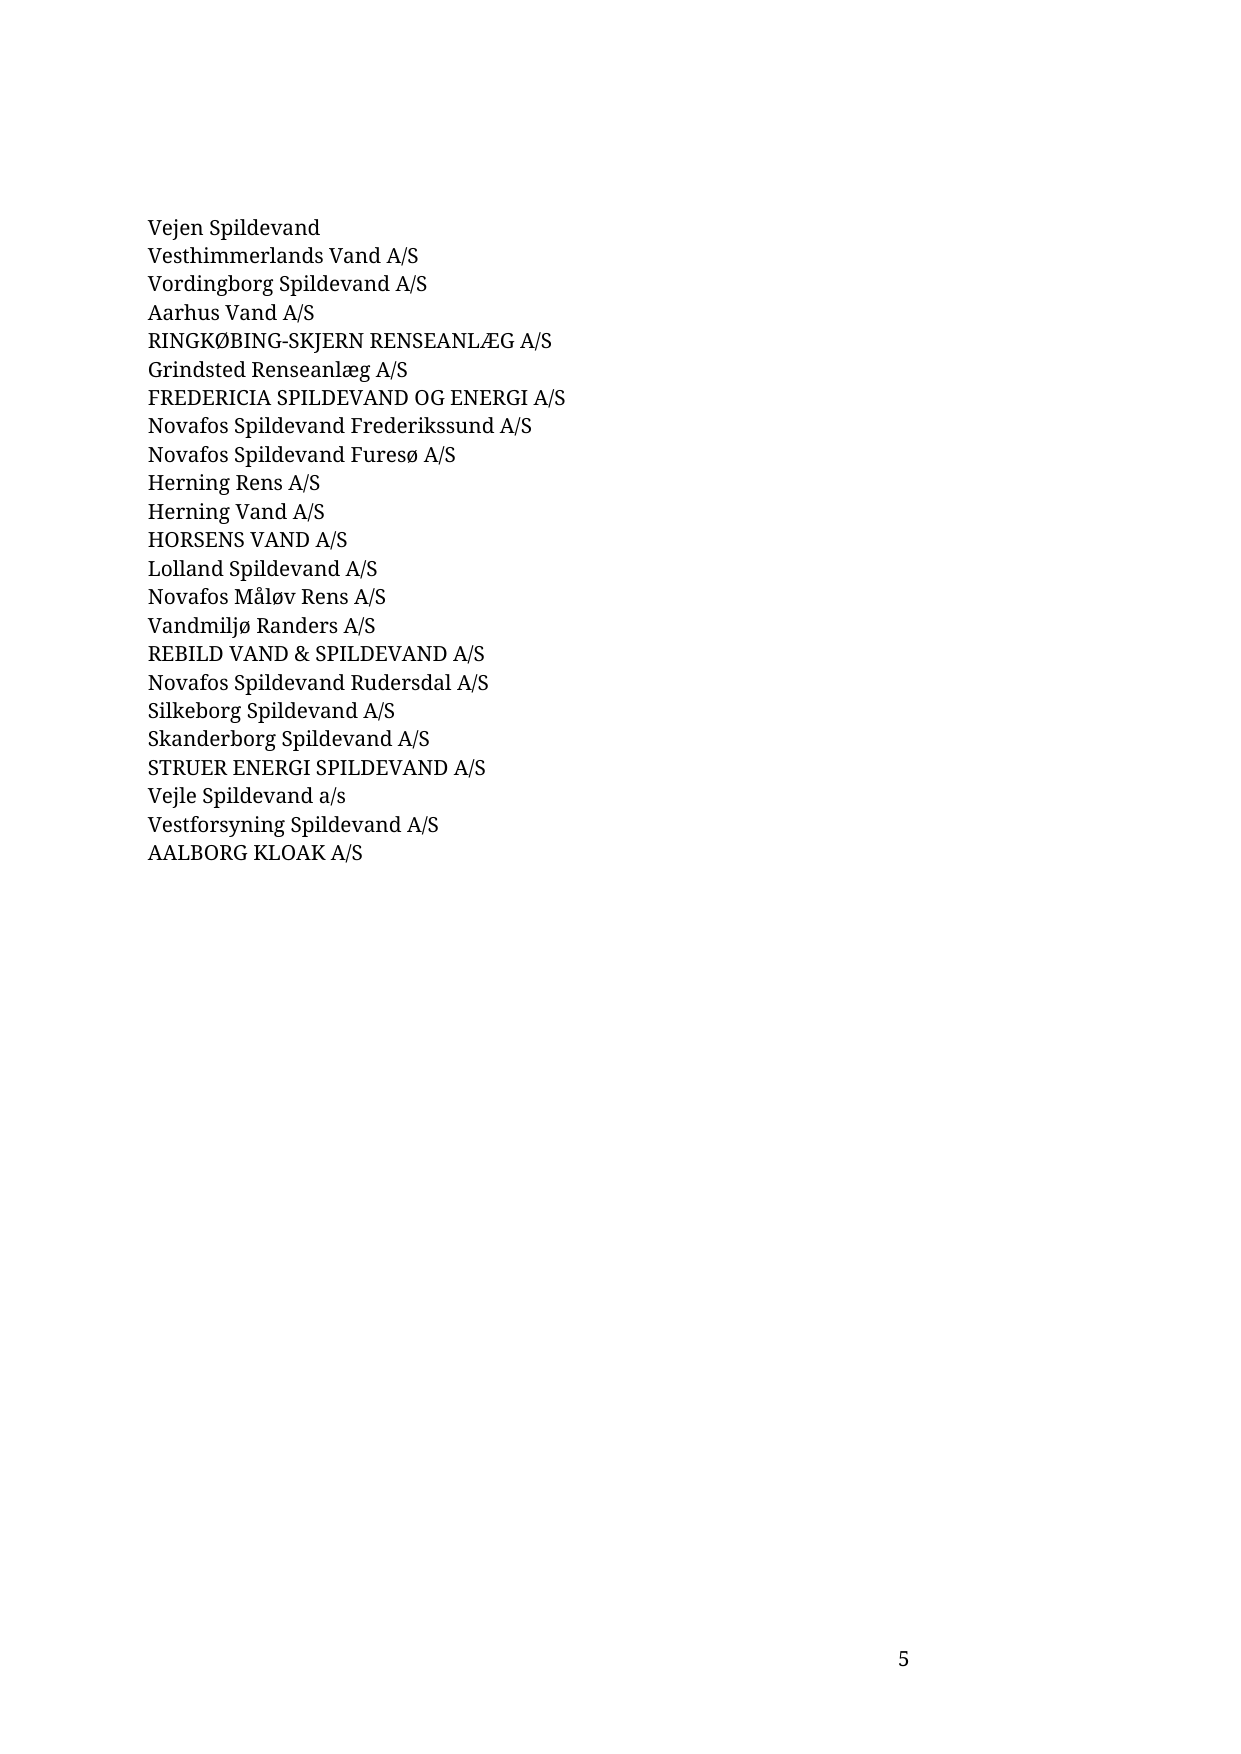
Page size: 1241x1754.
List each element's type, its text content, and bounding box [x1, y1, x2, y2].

text Aarhus Vand A/S [148, 298, 909, 326]
text Skanderborg Spildevand A/S [148, 724, 909, 753]
text Novafos Spildevand Frederikssund A/S [148, 412, 909, 440]
text Vandmiljø Randers A/S [148, 611, 909, 639]
text Vestforsyning Spildevand A/S [148, 810, 909, 838]
text REBILD VAND & SPILDEVAND A/S [148, 639, 909, 668]
text Lolland Spildevand A/S [148, 554, 909, 582]
text Silkeborg Spildevand A/S [148, 696, 909, 724]
text Novafos Måløv Rens A/S [148, 582, 909, 611]
text Grindsted Renseanlæg A/S [148, 355, 909, 383]
text Vordingborg Spildevand A/S [148, 269, 909, 298]
text HORSENS VAND A/S [148, 525, 909, 554]
text Herning Vand A/S [148, 497, 909, 525]
text RINGKØBING-SKJERN RENSEANLÆG A/S [148, 326, 909, 355]
text Novafos Spildevand Furesø A/S [148, 440, 909, 468]
text Vejle Spildevand a/s [148, 781, 909, 810]
text Novafos Spildevand Rudersdal A/S [148, 668, 909, 696]
text Vesthimmerlands Vand A/S [148, 241, 909, 269]
text FREDERICIA SPILDEVAND OG ENERGI A/S [148, 383, 909, 412]
text AALBORG KLOAK A/S [148, 838, 909, 867]
text Herning Rens A/S [148, 468, 909, 497]
text Vejen Spildevand [148, 213, 909, 241]
text STRUER ENERGI SPILDEVAND A/S [148, 753, 909, 781]
